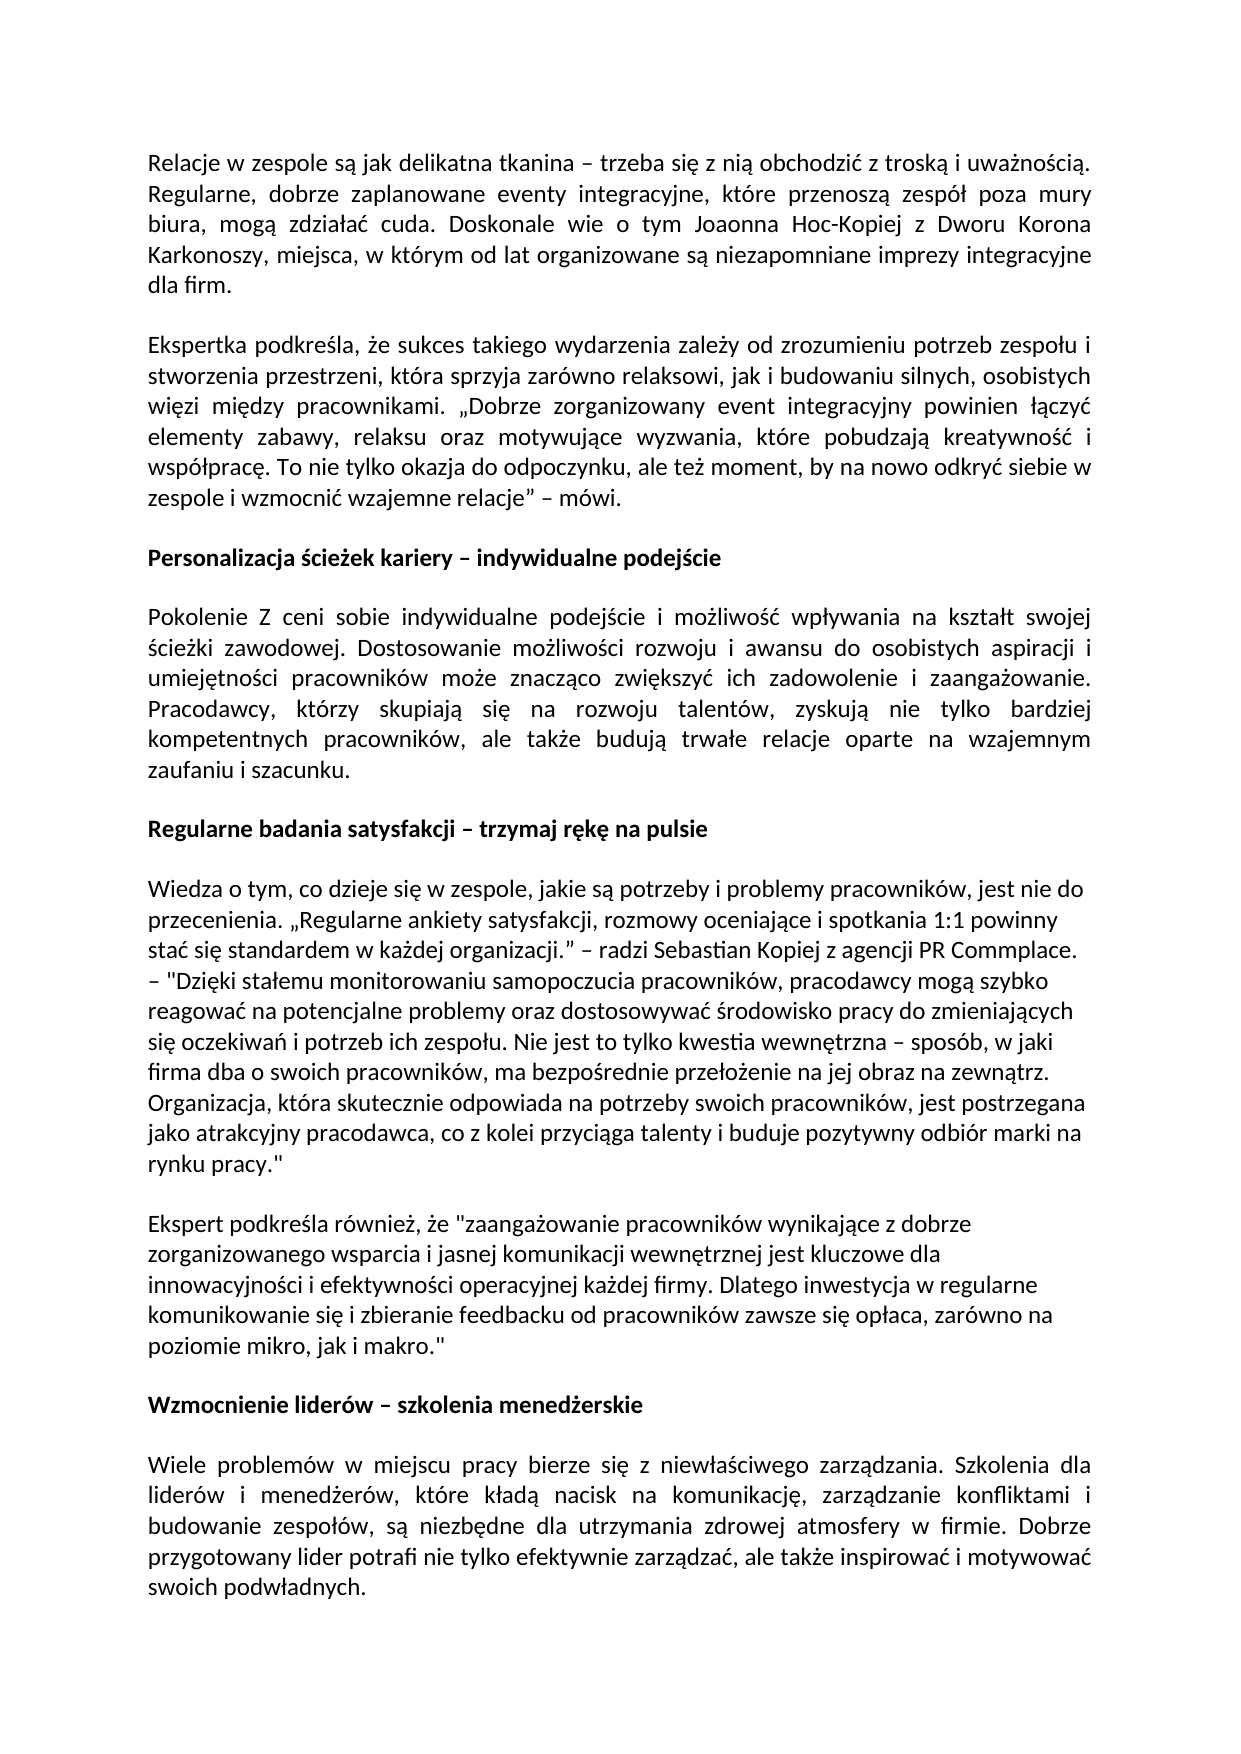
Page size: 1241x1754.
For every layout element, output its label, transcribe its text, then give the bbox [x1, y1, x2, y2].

text Ekspertka podkreśla, że sukces takiego wydarzenia zależy od zrozumieniu potrzeb zespołu i stworzenia przestrzeni, która sprzyja zarówno relaksowi, jak i budowaniu silnych, osobistych więzi między pracownikami. „Dobrze zorganizowany event integracyjny powinien łączyć elementy zabawy, relaksu oraz motywujące wyzwania, które pobudzają kreatywność i współpracę. To nie tylko okazja do odpoczynku, ale też moment, by na nowo odkryć siebie w zespole i wzmocnić wzajemne relacje” – mówi. [148, 329, 1093, 512]
text Relacje w zespole są jak delikatna tkanina – trzeba się z nią obchodzić z troską i uważnością. Regularne, dobrze zaplanowane eventy integracyjne, które przenoszą zespół poza mury biura, mogą zdziałać cuda. Doskonale wie o tym Joaonna Hoc-Kopiej z Dworu Korona Karkonoszy, miejsca, w którym od lat organizowane są niezapomniane imprezy integracyjne dla firm. [148, 148, 1093, 300]
text Wiele problemów w miejscu pracy bierze się z niewłaściwego zarządzania. Szkolenia dla liderów i menedżerów, które kładą nacisk na komunikację, zarządzanie konfliktami i budowanie zespołów, są niezbędne dla utrzymania zdrowej atmosfery w firmie. Dobrze przygotowany lider potrafi nie tylko efektywnie zarządzać, ale także inspirować i motywować swoich podwładnych. [148, 1449, 1093, 1602]
text Pokolenie Z ceni sobie indywidualne podejście i możliwość wpływania na kształt swojej ścieżki zawodowej. Dostosowanie możliwości rozwoju i awansu do osobistych aspiracji i umiejętności pracowników może znacząco zwiększyć ich zadowolenie i zaangażowanie. Pracodawcy, którzy skupiają się na rozwoju talentów, zyskują nie tylko bardziej kompetentnych pracowników, ale także budują trwałe relacje oparte na wzajemnym zaufaniu i szacunku. [148, 601, 1093, 784]
subtitle Wzmocnienie liderów – szkolenia menedżerskie [148, 1389, 1093, 1420]
text Ekspert podkreśla również, że "zaangażowanie pracowników wynikające z dobrze zorganizowanego wsparcia i jasnej komunikacji wewnętrznej jest kluczowe dla innowacyjności i efektywności operacyjnej każdej firmy. Dlatego inwestycja w regularne komunikowanie się i zbieranie feedbacku od pracowników zawsze się opłaca, zarówno na poziomie mikro, jak i makro." [148, 1208, 1093, 1360]
subtitle Personalizacja ścieżek kariery – indywidualne podejście [148, 542, 1093, 572]
text Wiedza o tym, co dzieje się w zespole, jakie są potrzeby i problemy pracowników, jest nie do przecenienia. „Regularne ankiety satysfakcji, rozmowy oceniające i spotkania 1:1 powinny stać się standardem w każdej organizacji.” – radzi Sebastian Kopiej z agencji PR Commplace. – "Dzięki stałemu monitorowaniu samopoczucia pracowników, pracodawcy mogą szybko reagować na potencjalne problemy oraz dostosowywać środowisko pracy do zmieniających się oczekiwań i potrzeb ich zespołu. Nie jest to tylko kwestia wewnętrzna – sposób, w jaki firma dba o swoich pracowników, ma bezpośrednie przełożenie na jej obraz na zewnątrz. Organizacja, która skutecznie odpowiada na potrzeby swoich pracowników, jest postrzegana jako atrakcyjny pracodawca, co z kolei przyciąga talenty i buduje pozytywny odbiór marki na rynku pracy." [148, 873, 1093, 1178]
subtitle Regularne badania satysfakcji – trzymaj rękę na pulsie [148, 814, 1093, 844]
